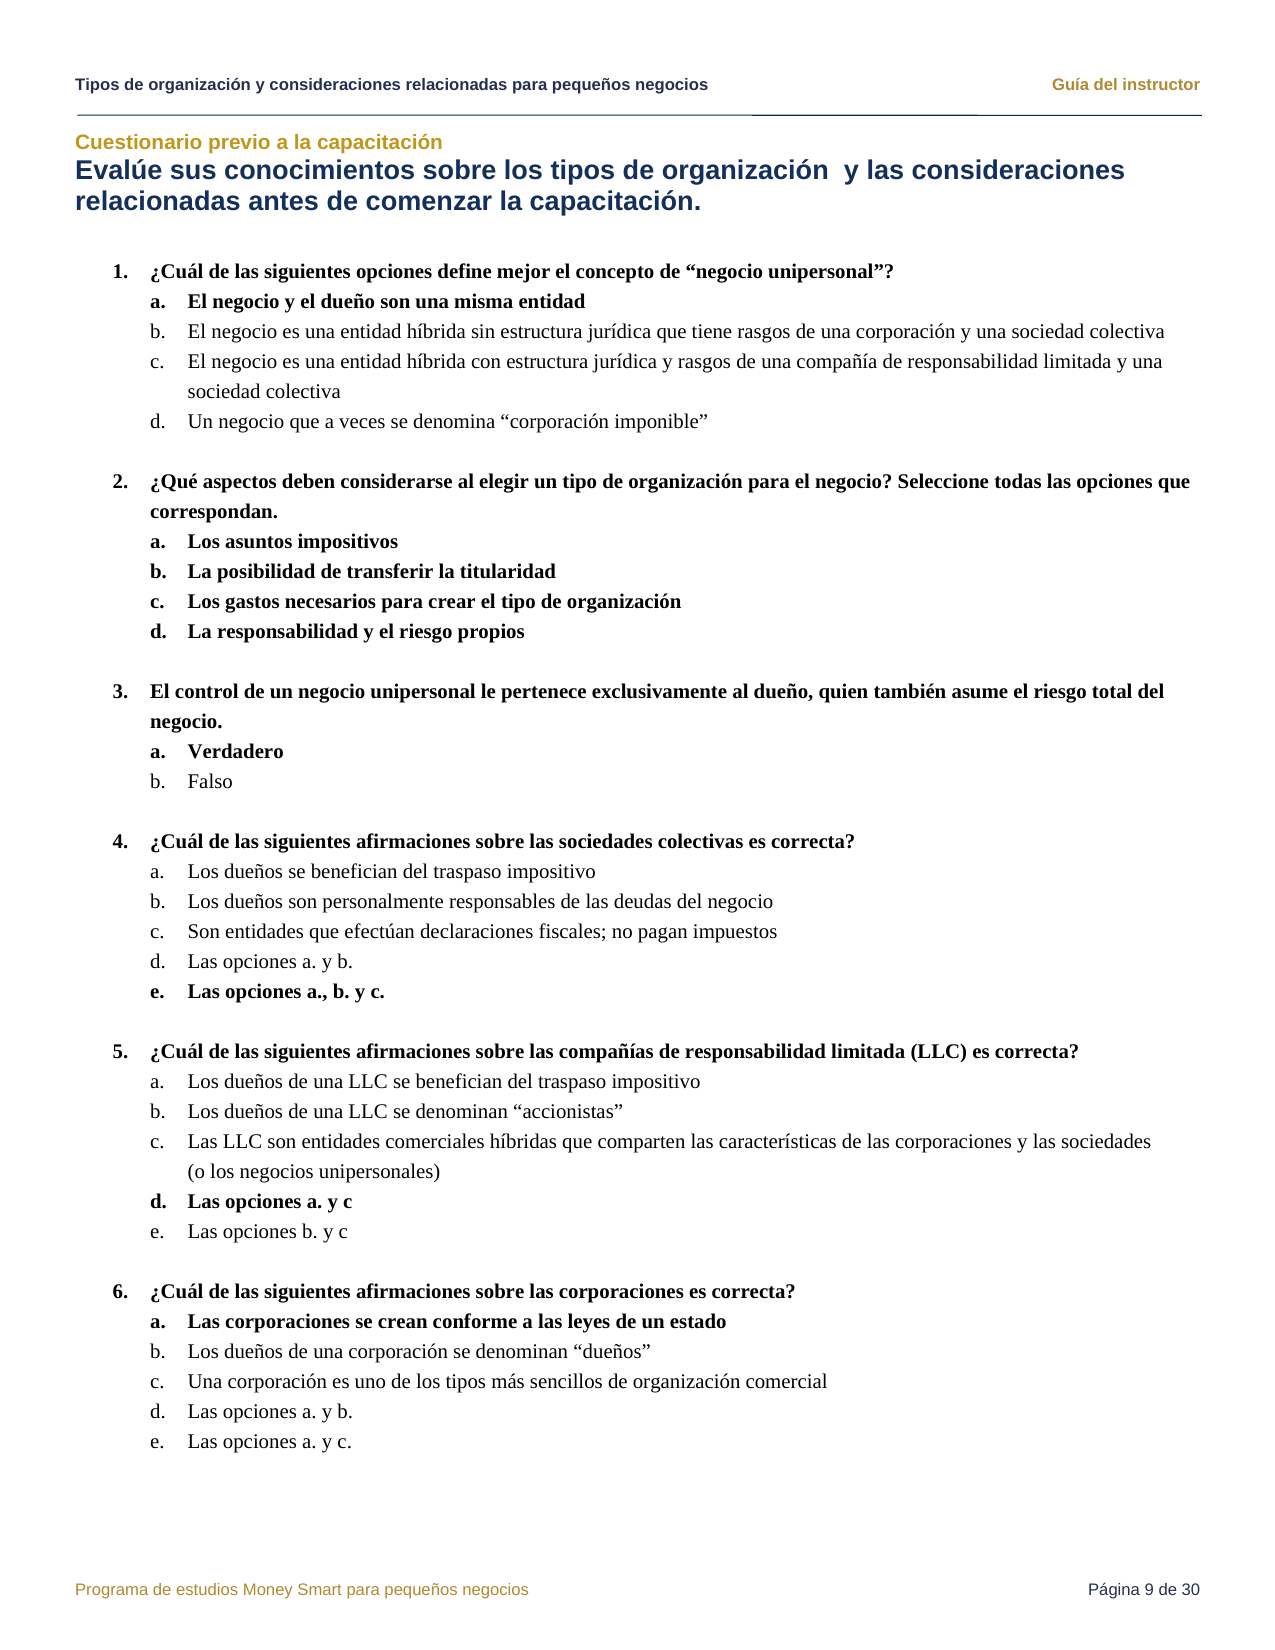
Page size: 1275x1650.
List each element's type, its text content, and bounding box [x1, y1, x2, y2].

list Las opciones a., b. y c. [150, 979, 1200, 1003]
list El negocio es una entidad híbrida con estructura jurídica y rasgos de una compañía de responsabilidad limitada y una sociedad colectiva [150, 349, 1200, 403]
list Los gastos necesarios para crear el tipo de organización [150, 589, 1200, 613]
list El control de un negocio unipersonal le pertenece exclusivamente al dueño, quien también asume el riesgo total del negocio. [112, 679, 1200, 733]
list Las opciones a. y c [150, 1189, 1200, 1213]
list El negocio es una entidad híbrida sin estructura jurídica que tiene rasgos de una corporación y una sociedad colectiva [150, 319, 1200, 343]
list Falso [150, 769, 1200, 793]
list Los dueños se benefician del traspaso impositivo [150, 859, 1200, 883]
list Las opciones b. y c [150, 1219, 1200, 1243]
list Son entidades que efectúan declaraciones fiscales; no pagan impuestos [150, 919, 1200, 943]
list Una corporación es uno de los tipos más sencillos de organización comercial [150, 1369, 1200, 1393]
list Las LLC son entidades comerciales híbridas que comparten las características de las corporaciones y las sociedades (o los negocios unipersonales) [150, 1129, 1200, 1183]
list ¿Cuál de las siguientes afirmaciones sobre las corporaciones es correcta? [112, 1279, 1200, 1303]
list Un negocio que a veces se denomina “corporación imponible” [150, 409, 1200, 433]
list Las corporaciones se crean conforme a las leyes de un estado [150, 1309, 1200, 1333]
text Cuestionario previo a la capacitación [75, 130, 1200, 154]
list Verdadero [150, 739, 1200, 763]
list Los dueños son personalmente responsables de las deudas del negocio [150, 889, 1200, 913]
list ¿Qué aspectos deben considerarse al elegir un tipo de organización para el negocio? Seleccione todas las opciones que correspondan. [112, 469, 1200, 523]
list ¿Cuál de las siguientes afirmaciones sobre las sociedades colectivas es correcta? [112, 829, 1200, 853]
list El negocio y el dueño son una misma entidad [150, 289, 1200, 313]
list Los asuntos impositivos [150, 529, 1200, 553]
list ¿Cuál de las siguientes afirmaciones sobre las compañías de responsabilidad limitada (LLC) es correcta? [112, 1039, 1200, 1063]
list Las opciones a. y b. [150, 949, 1200, 973]
list La responsabilidad y el riesgo propios [150, 619, 1200, 643]
list ¿Cuál de las siguientes opciones define mejor el concepto de “negocio unipersonal”? [112, 259, 1200, 283]
list Los dueños de una corporación se denominan “dueños” [150, 1339, 1200, 1363]
subtitle Evalúe sus conocimientos sobre los tipos de organización y las consideraciones relacionadas antes de comenzar la capacitación. [75, 154, 1200, 216]
list La posibilidad de transferir la titularidad [150, 559, 1200, 583]
list Los dueños de una LLC se benefician del traspaso impositivo [150, 1069, 1200, 1093]
list Los dueños de una LLC se denominan “accionistas” [150, 1099, 1200, 1123]
list Las opciones a. y b. [150, 1399, 1200, 1423]
list Las opciones a. y c. [150, 1429, 1200, 1453]
